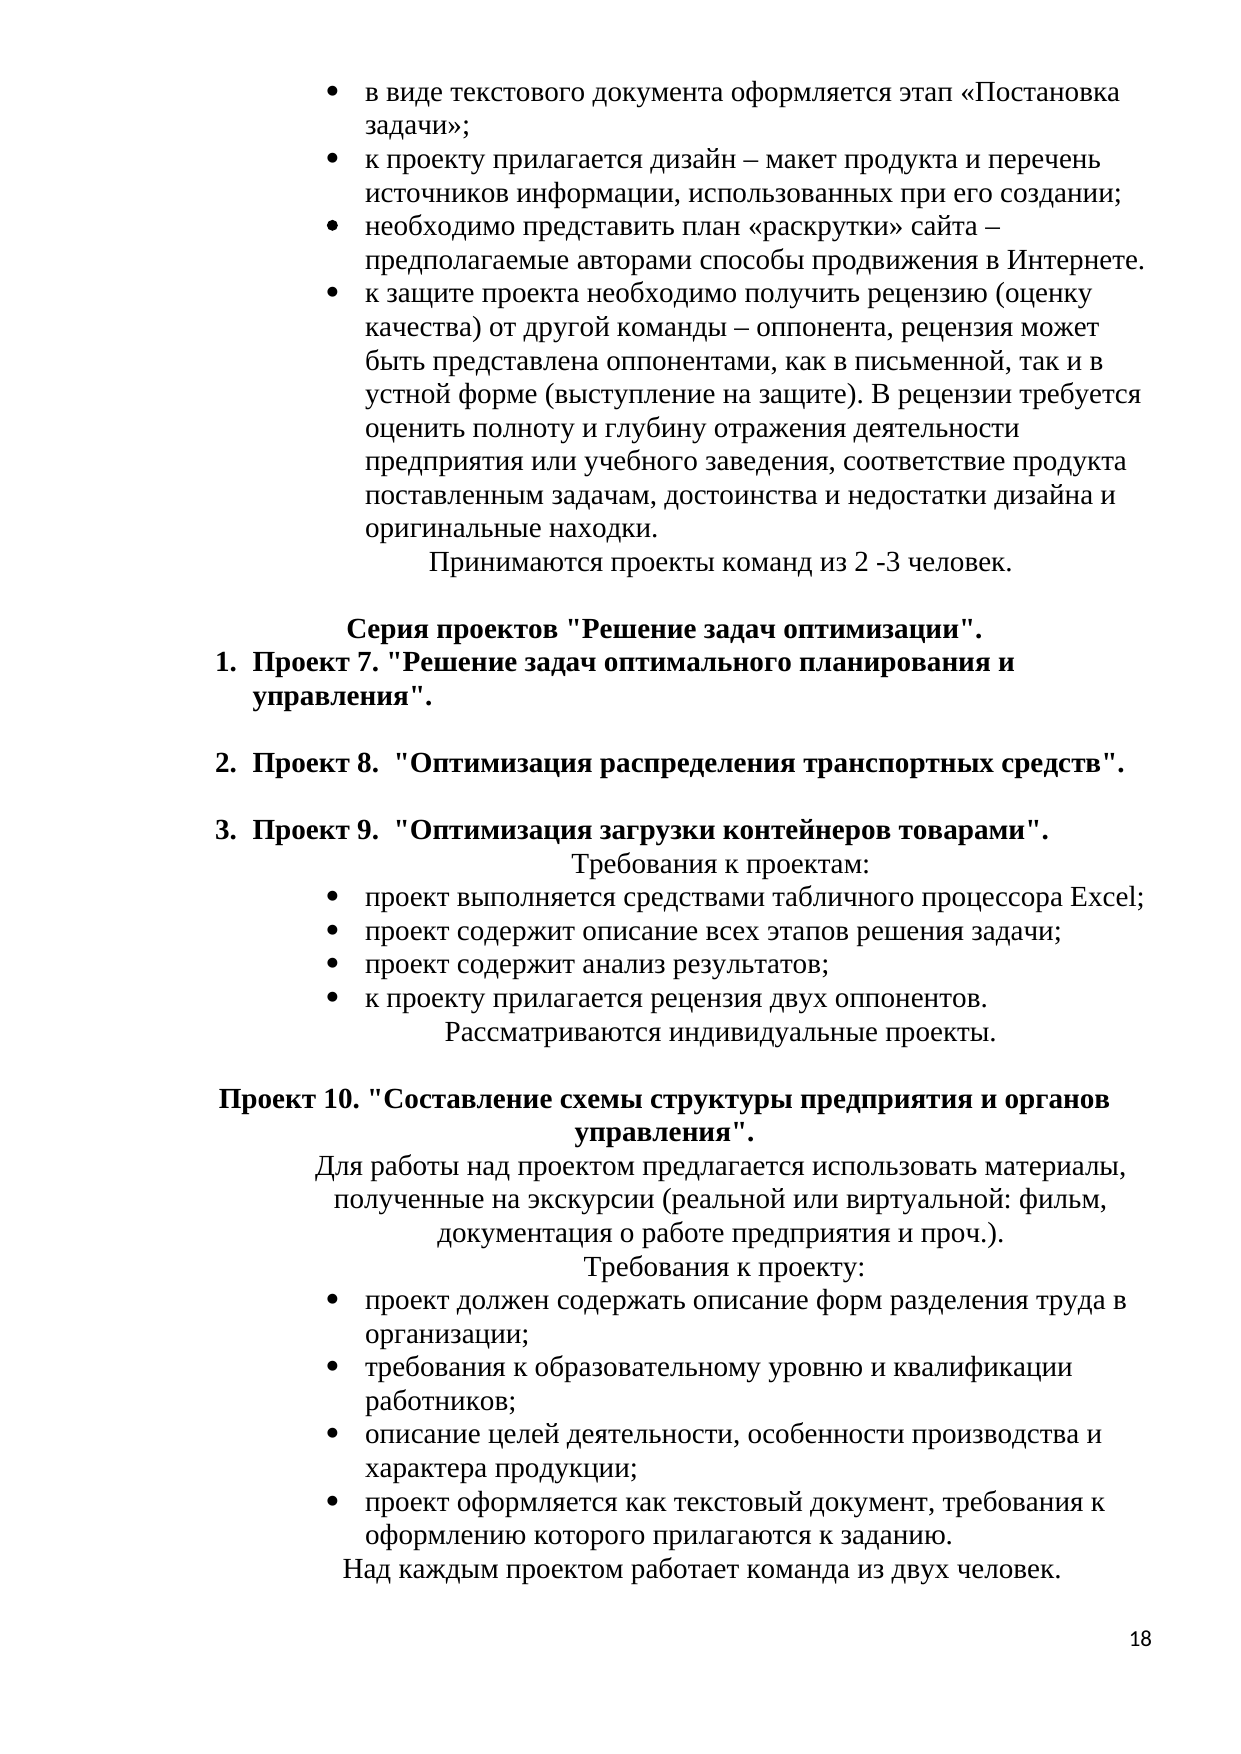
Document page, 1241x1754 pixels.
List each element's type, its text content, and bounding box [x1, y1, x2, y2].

text Принимаются проекты команд из 2 -3 человек. [290, 544, 1152, 577]
list требования к образовательному уровню и квалификации работников; [327, 1349, 1152, 1417]
list Проект 9. "Оптимизация загрузки контейнеров товарами". [215, 812, 1152, 846]
list проект выполняется средствами табличного процессора Excel; [327, 879, 1152, 913]
list необходимо представить план «раскрутки» сайта – предполагаемые авторами способы продвижения в Интернете. [327, 208, 1152, 275]
list проект содержит анализ результатов; [327, 947, 1152, 980]
text Над каждым проектом работает команда из двух человек. [252, 1551, 1152, 1584]
list Проект 8. "Оптимизация распределения транспортных средств". [215, 745, 1152, 779]
list описание целей деятельности, особенности производства и характера продукции; [327, 1417, 1152, 1484]
list к проекту прилагается дизайн – макет продукта и перечень источников информации, использованных при его создании; [327, 141, 1152, 208]
list проект оформляется как текстовый документ, требования к оформлению которого прилагаются к заданию. [327, 1484, 1152, 1551]
text Для работы над проектом предлагается использовать материалы, полученные на экскурсии (реальной или виртуальной: фильм, документация о работе предприятия и проч.). [290, 1148, 1152, 1249]
text Серия проектов "Решение задач оптимизации". [177, 611, 1152, 644]
list в виде текстового документа оформляется этап «Постановка задачи»; [327, 74, 1152, 141]
text Проект 10. "Составление схемы структуры предприятия и органов управления". [177, 1081, 1152, 1148]
list к защите проекта необходимо получить рецензию (оценку качества) от другой команды – оппонента, рецензия может быть представлена оппонентами, как в письменной, так и в устной форме (выступление на защите). В рецензии требуется оценить полноту и глубину отражения деятельности предприятия или учебного заведения, соответствие продукта поставленным задачам, достоинства и недостатки дизайна и оригинальные находки. [327, 275, 1152, 544]
list проект содержит описание всех этапов решения задачи; [327, 913, 1152, 947]
list к проекту прилагается рецензия двух оппонентов. [327, 980, 1152, 1014]
text Требования к проектам: [290, 846, 1152, 879]
text Требования к проекту: [290, 1249, 1152, 1282]
text Рассматриваются индивидуальные проекты. [290, 1014, 1152, 1047]
list проект должен содержать описание форм разделения труда в организации; [327, 1282, 1152, 1349]
list Проект 7. "Решение задач оптимального планирования и управления". [215, 644, 1152, 712]
